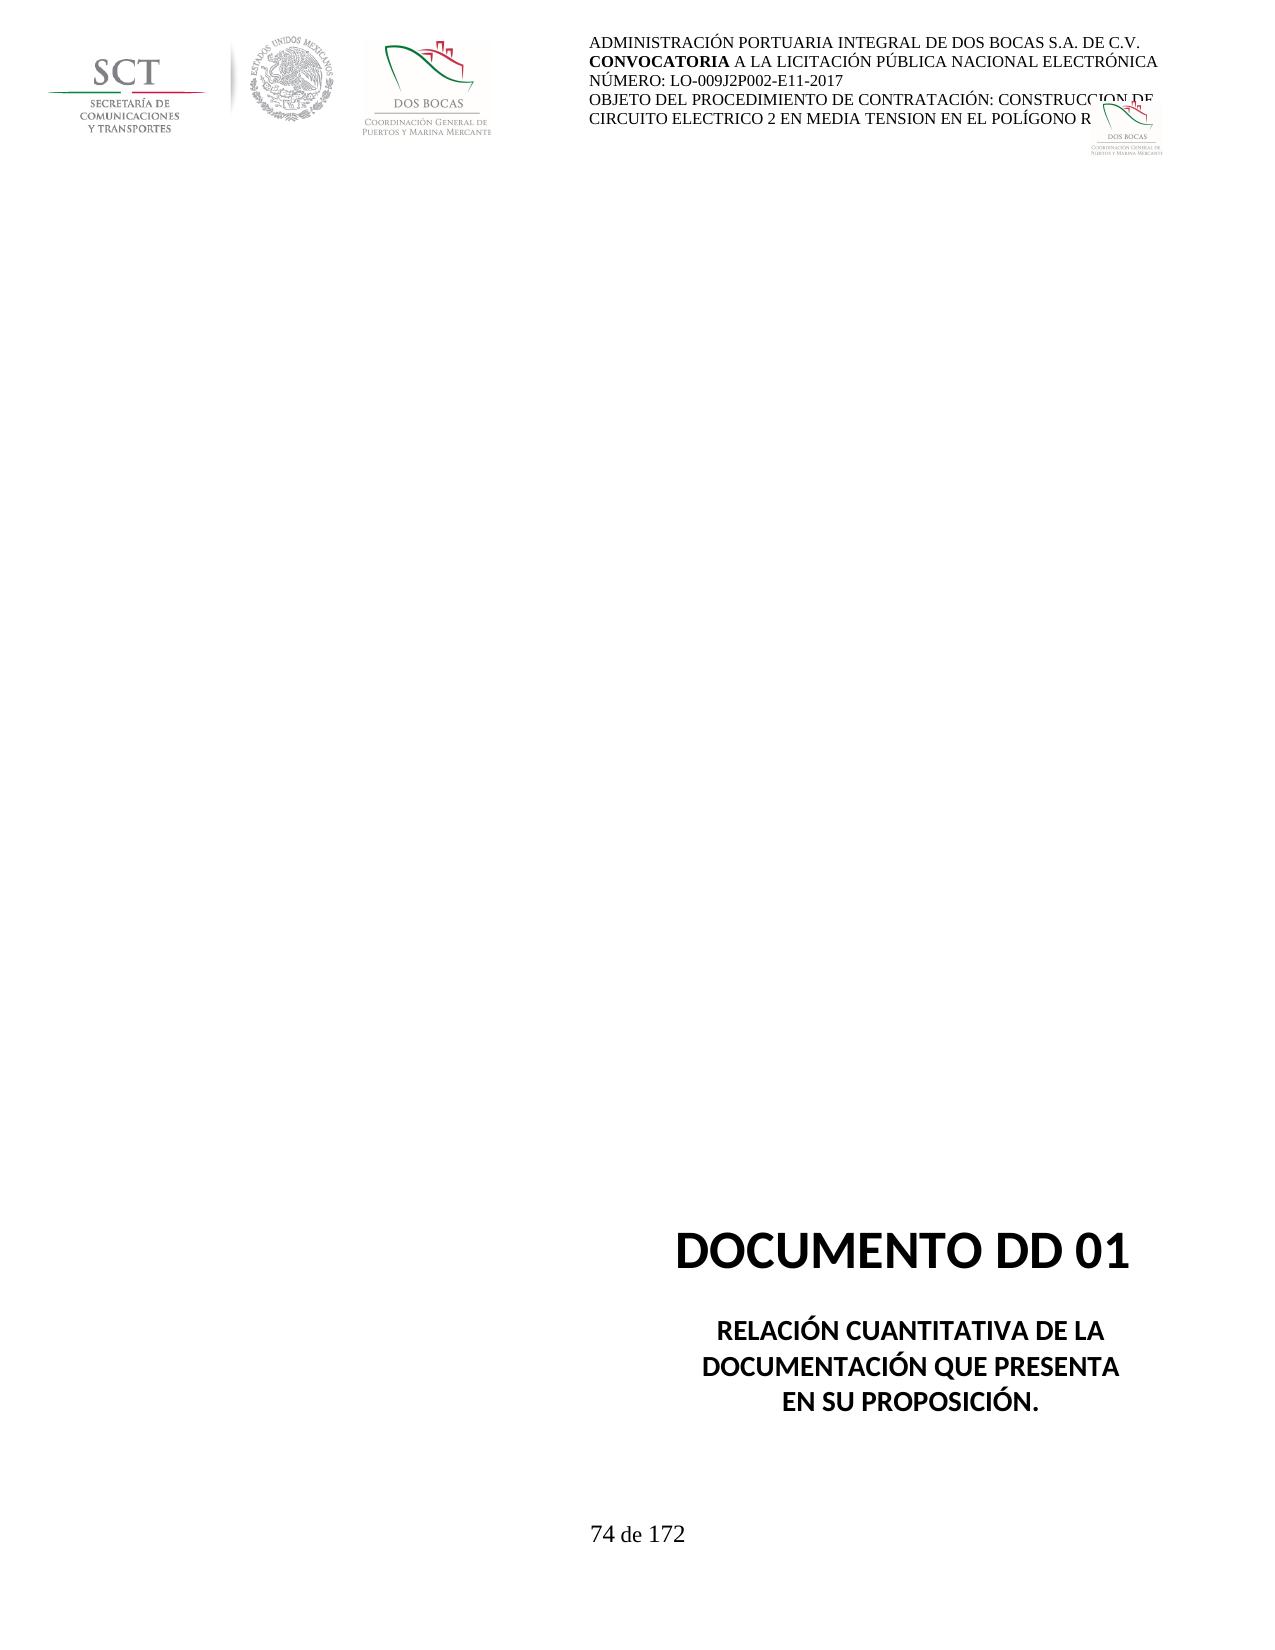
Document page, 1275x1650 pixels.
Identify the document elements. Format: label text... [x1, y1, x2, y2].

picture [32, 21, 342, 137]
text EN SU PROPOSICIÓN. [659, 1383, 1162, 1419]
text DOCUMENTACIÓN QUE PRESENTA [659, 1348, 1162, 1383]
picture [362, 41, 492, 137]
text RELACIÓN CUANTITATIVA DE LA [659, 1312, 1162, 1348]
text DOCUMENTO DD 01 [644, 1216, 1162, 1282]
picture [1090, 101, 1163, 155]
